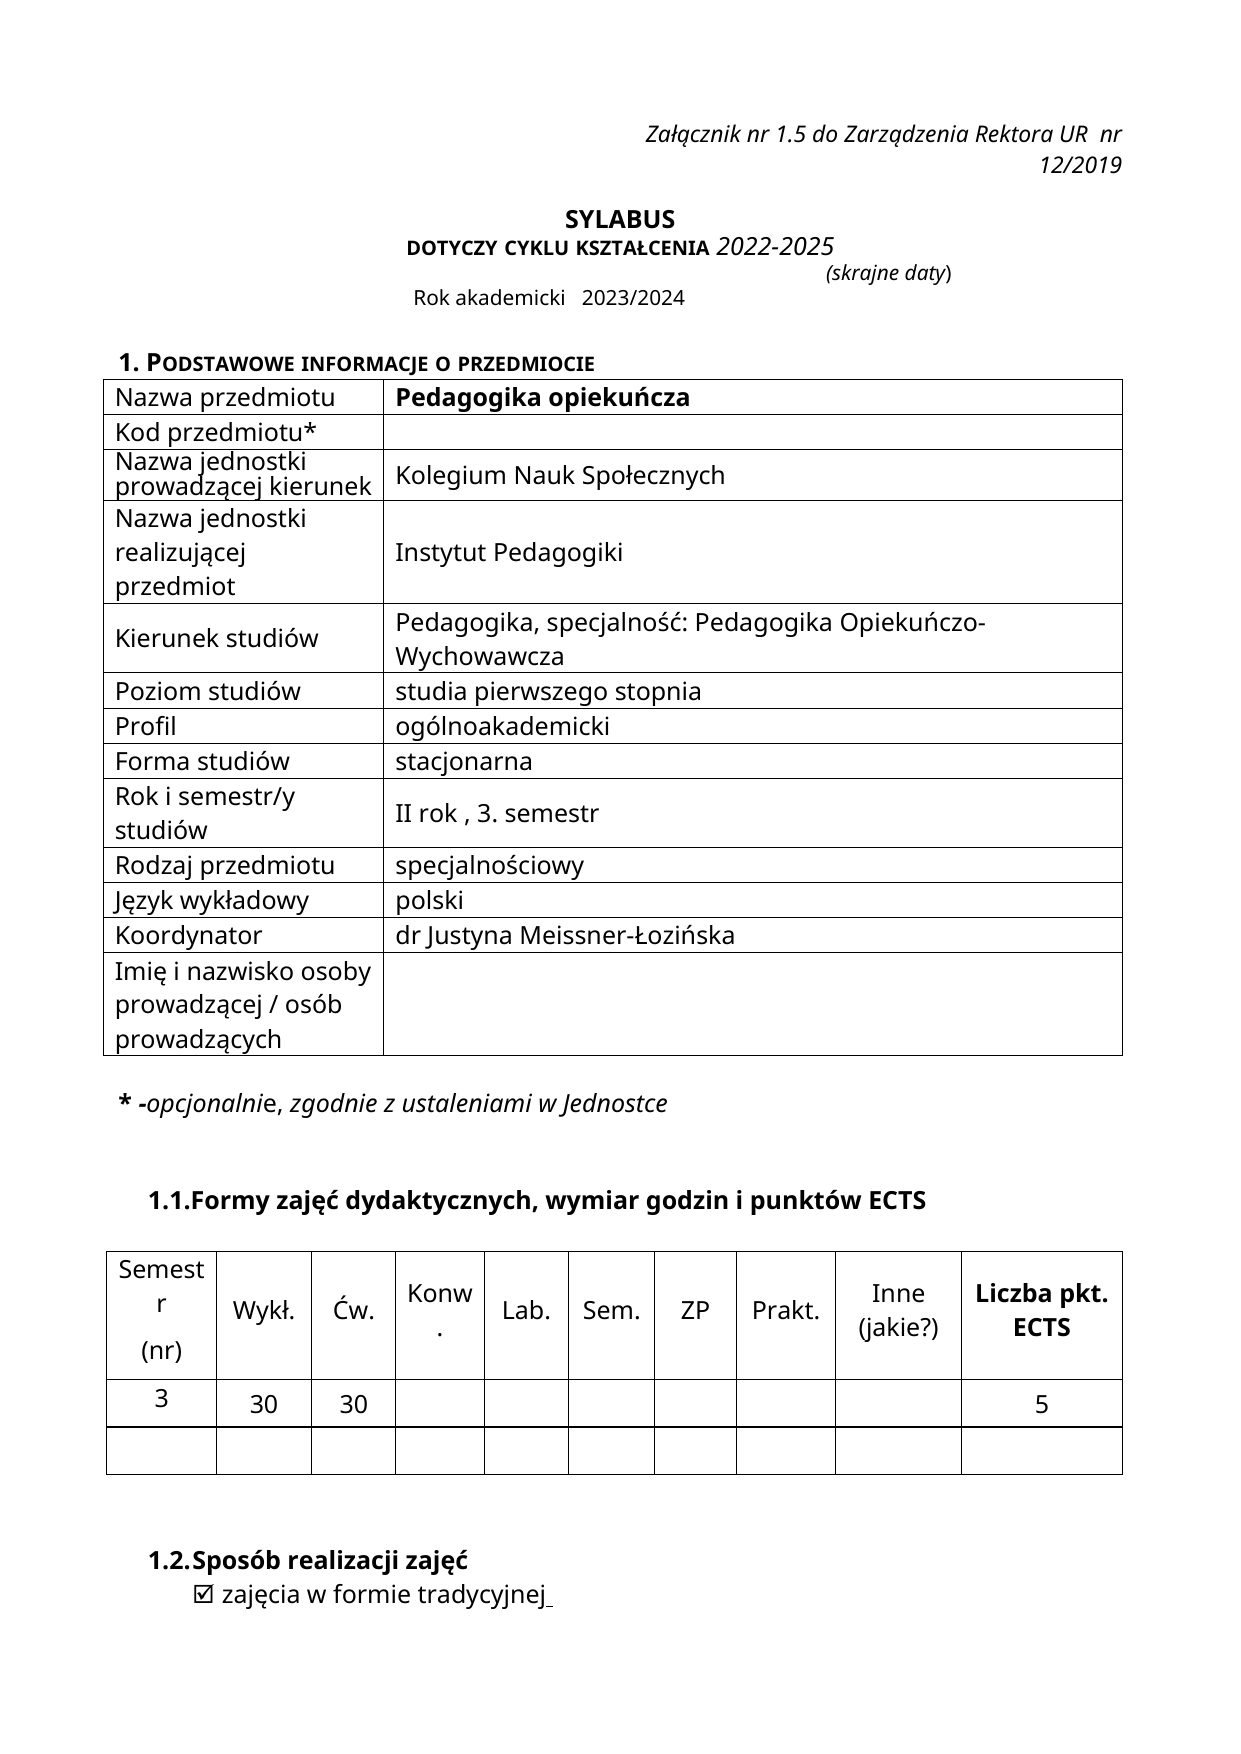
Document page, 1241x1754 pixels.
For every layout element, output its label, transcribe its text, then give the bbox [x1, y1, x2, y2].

text Załącznik nr 1.5 do Zarządzenia Rektora UR nr 12/2019 [118, 118, 1122, 181]
table_cell [655, 1428, 736, 1473]
table_cell Forma studiów [104, 744, 383, 778]
table_cell [312, 1428, 395, 1473]
table_cell [396, 1428, 484, 1473]
table_cell [655, 1380, 736, 1426]
table_cell specjalnościowy [384, 848, 1122, 882]
table_cell studia pierwszego stopnia [384, 673, 1122, 707]
table_cell Rodzaj przedmiotu [104, 848, 383, 882]
table_cell 30 [312, 1380, 395, 1426]
table_header Liczba pkt. ECTS [962, 1252, 1122, 1379]
table_cell [836, 1380, 961, 1426]
table_cell Język wykładowy [104, 883, 383, 917]
table_cell Kolegium Nauk Społecznych [384, 450, 1122, 500]
table_cell Koordynator [104, 918, 383, 952]
table_header Konw. [396, 1252, 484, 1379]
table_cell [384, 415, 1122, 449]
table_header Semestr (nr) [107, 1252, 216, 1379]
text SYLABUS [118, 201, 1122, 236]
table_cell [836, 1428, 961, 1473]
table_cell [737, 1380, 835, 1426]
table_cell Kod przedmiotu* [104, 415, 383, 449]
text 1. Podstawowe informacje o przedmiocie [118, 344, 1122, 379]
table_cell [396, 1380, 484, 1426]
table_cell ogólnoakademicki [384, 709, 1122, 742]
table_header Pedagogika opiekuńcza [384, 380, 1122, 414]
table_cell Kierunek studiów [104, 604, 383, 672]
table_header Wykł. [217, 1252, 311, 1379]
table_header Prakt. [737, 1252, 835, 1379]
table_cell 3 [107, 1380, 216, 1426]
table_cell [485, 1380, 568, 1426]
table_cell [384, 953, 1122, 1055]
table_header Lab. [485, 1252, 568, 1379]
table_cell Imię i nazwisko osoby prowadzącej / osób prowadzących [104, 953, 383, 1055]
table_header Inne (jakie?) [836, 1252, 961, 1379]
table_cell Instytut Pedagogiki [384, 501, 1122, 603]
table_cell [569, 1380, 654, 1426]
table_cell Nazwa jednostki realizującej przedmiot [104, 501, 383, 603]
table_header Ćw. [312, 1252, 395, 1379]
table_cell [107, 1428, 216, 1473]
table_cell Poziom studiów [104, 673, 383, 707]
table_cell Rok i semestr/y studiów [104, 779, 383, 847]
table_cell Profil [104, 709, 383, 742]
table_cell Pedagogika, specjalność: Pedagogika Opiekuńczo-Wychowawcza [384, 604, 1122, 672]
text zajęcia w formie tradycyjnej [192, 1577, 1122, 1611]
table_cell [962, 1428, 1122, 1473]
text dotyczy cyklu kształcenia 2022-2025 [118, 236, 1122, 261]
table_cell [485, 1428, 568, 1473]
table_header Nazwa przedmiotu [104, 380, 383, 414]
table_cell II rok , 3. semestr [384, 779, 1122, 847]
text Rok akademicki 2023/2024 [118, 286, 1122, 311]
table_cell 5 [962, 1380, 1122, 1426]
table_cell dr Justyna Meissner-Łozińska [384, 918, 1122, 952]
table_header ZP [655, 1252, 736, 1379]
text 1.2. Sposób realizacji zajęć [148, 1543, 1122, 1577]
table_cell stacjonarna [384, 744, 1122, 778]
table_cell 30 [217, 1380, 311, 1426]
text (skrajne daty) [118, 261, 1122, 286]
table_cell [737, 1428, 835, 1473]
table_header Sem. [569, 1252, 654, 1379]
table_cell Nazwa jednostki prowadzącej kierunek [104, 450, 383, 500]
table_cell [217, 1428, 311, 1473]
table_cell [569, 1428, 654, 1473]
table_cell polski [384, 883, 1122, 917]
text 1.1.Formy zajęć dydaktycznych, wymiar godzin i punktów ECTS [148, 1183, 1122, 1217]
text * -opcjonalnie, zgodnie z ustaleniami w Jednostce [118, 1086, 1122, 1119]
